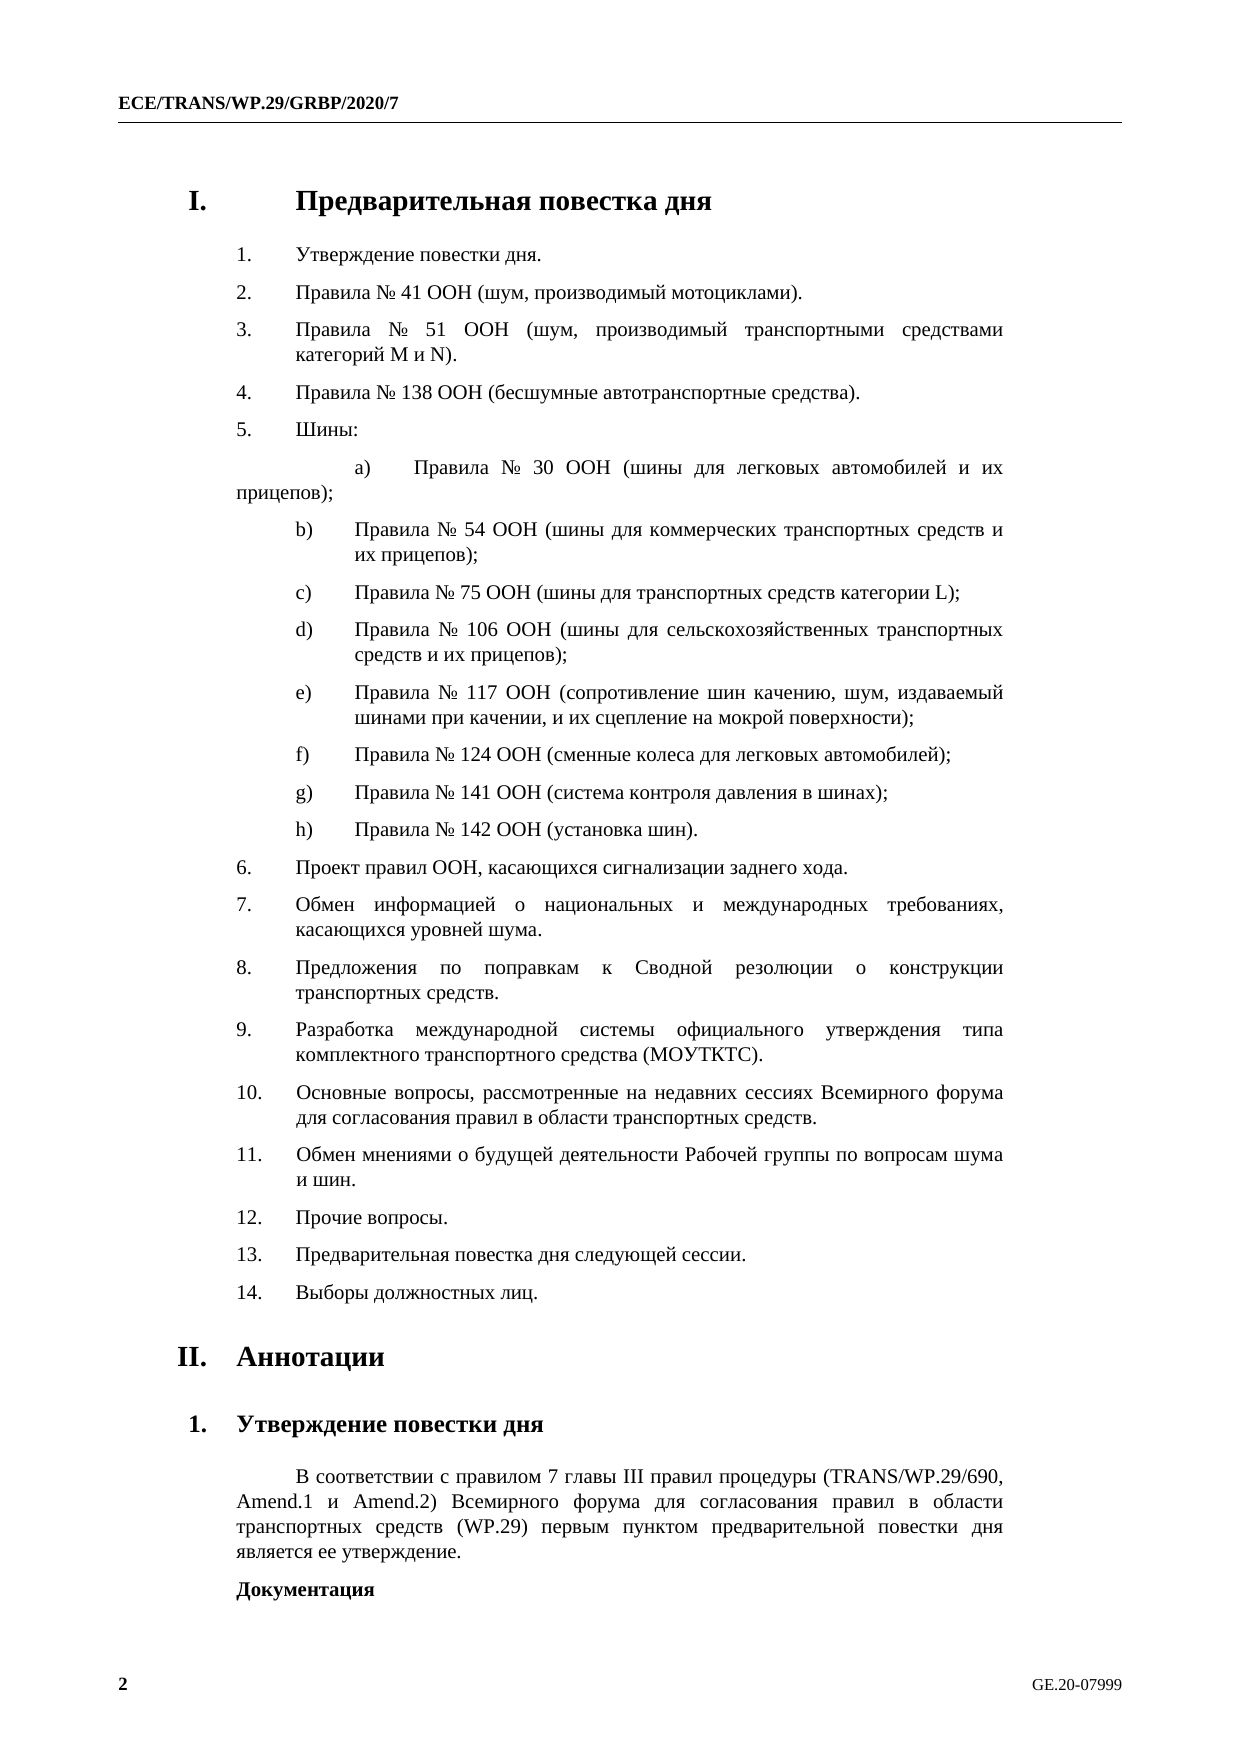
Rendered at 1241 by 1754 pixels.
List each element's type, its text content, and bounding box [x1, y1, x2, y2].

text 4. Правила № 138 ООН (бесшумные автотранспортные средства). [236, 379, 1004, 404]
text 3. Правила № 51 ООН (шум, производимый транспортными средствами категорий M и N). [236, 316, 1004, 366]
text 5. Шины: [236, 416, 1004, 441]
text e) Правила № 117 ООН (сопротивление шин качению, шум, издаваемый шинами при качении, и их сцепление на мокрой поверхности); [295, 679, 1004, 729]
text 2. Правила № 41 ООН (шум, производимый мотоциклами). [236, 279, 1004, 304]
text 1. Утверждение повестки дня. [236, 241, 1004, 266]
text 13. Предварительная повестка дня следующей сессии. [236, 1241, 1004, 1266]
text b) Правила № 54 ООН (шины для коммерческих транспортных средств и их прицепов); [295, 516, 1004, 566]
text с) Правила № 75 ООН (шины для транспортных средств категории L); [295, 579, 1004, 604]
text I. Предварительная повестка дня [118, 185, 1004, 216]
text В соответствии с правилом 7 главы III правил процедуры (TRANS/WP.29/690, Amend.1 и Amend.2) Всемирного форума для согласования правил в области транспортных средств (WP.29) первым пунктом предварительной повестки дня является ее утверждение. [236, 1463, 1004, 1563]
text 8. Предложения по поправкам к Сводной резолюции о конструкции транспортных средств. [236, 954, 1004, 1004]
text 10. Основные вопросы, рассмотренные на недавних сессиях Всемирного форума для согласования правил в области транспортных средств. [236, 1079, 1004, 1129]
text II. Аннотации [118, 1341, 1004, 1373]
text 7. Обмен информацией о национальных и международных требованиях, касающихся уровней шума. [236, 891, 1004, 941]
text g) Правила № 141 ООН (система контроля давления в шинах); [236, 779, 1004, 804]
text h) Правила № 142 ООН (установка шин). [236, 816, 1004, 841]
text 11. Обмен мнениями о будущей деятельности Рабочей группы по вопросам шума и шин. [236, 1141, 1004, 1191]
text 6. Проект правил ООН, касающихся сигнализации заднего хода. [236, 854, 1004, 879]
text 12. Прочие вопросы. [236, 1204, 1004, 1229]
text Документация [236, 1576, 1004, 1601]
text d) Правила № 106 ООН (шины для сельскохозяйственных транспортных средств и их прицепов); [295, 616, 1004, 666]
text f) Правила № 124 ООН (сменные колеса для легковых автомобилей); [236, 741, 1004, 766]
text 14. Выборы должностных лиц. [236, 1279, 1004, 1304]
text a) Правила № 30 ООН (шины для легковых автомобилей и их прицепов); [236, 454, 1004, 504]
text 9. Разработка международной системы официального утверждения типа комплектного транспортного средства (МОУТКТС). [236, 1016, 1004, 1066]
text 1. Утверждение повестки дня [118, 1410, 1004, 1438]
